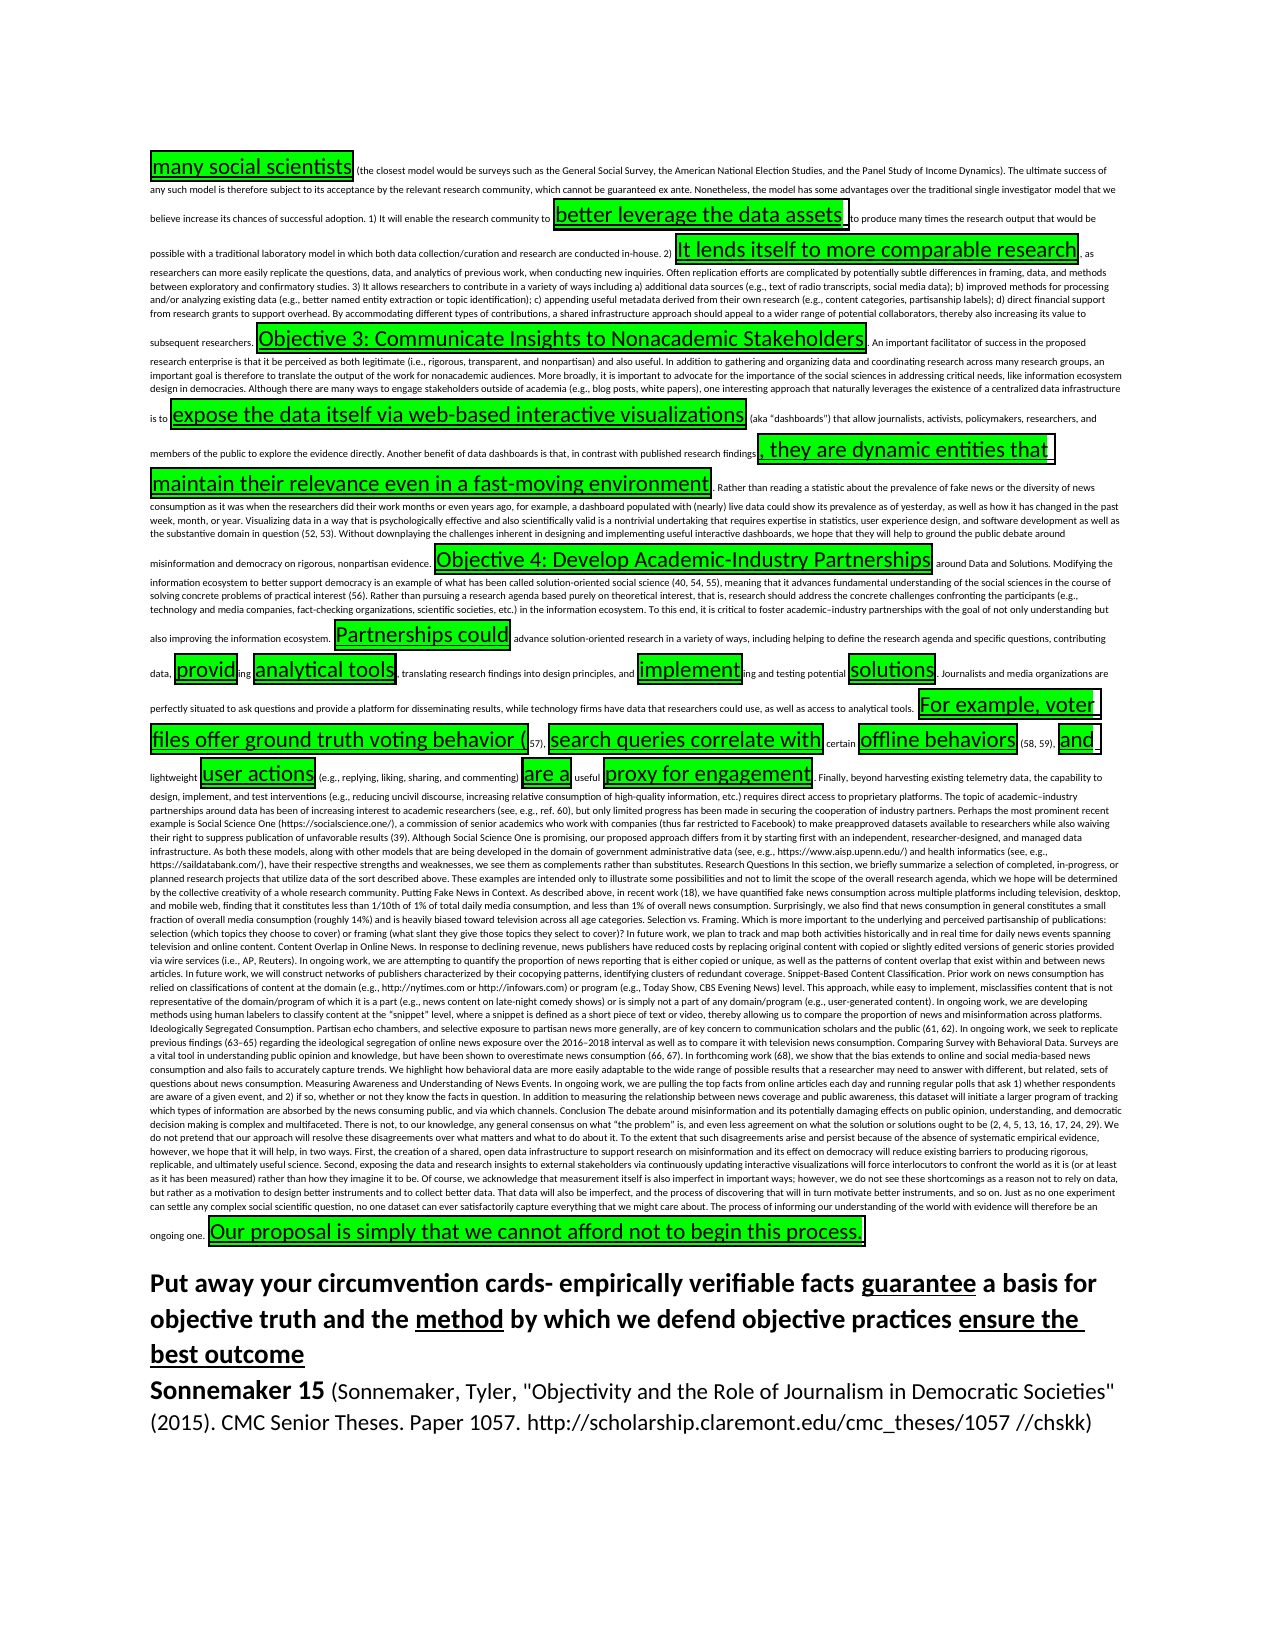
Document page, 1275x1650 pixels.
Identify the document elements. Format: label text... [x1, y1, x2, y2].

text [150, 150, 1125, 1247]
subtitle Put away your circumvention cards- empirically verifiable facts guarantee a basis for objective truth and the method by which we defend objective practices ensure the best outcome [150, 1266, 1125, 1371]
text Sonnemaker 15 (Sonnemaker, Tyler, "Objectivity and the Role of Journalism in Democratic Societies" (2015). CMC Senior Theses. Paper 1057. http://scholarship.claremont.edu/cmc_theses/1057 //chskk) [150, 1373, 1125, 1436]
